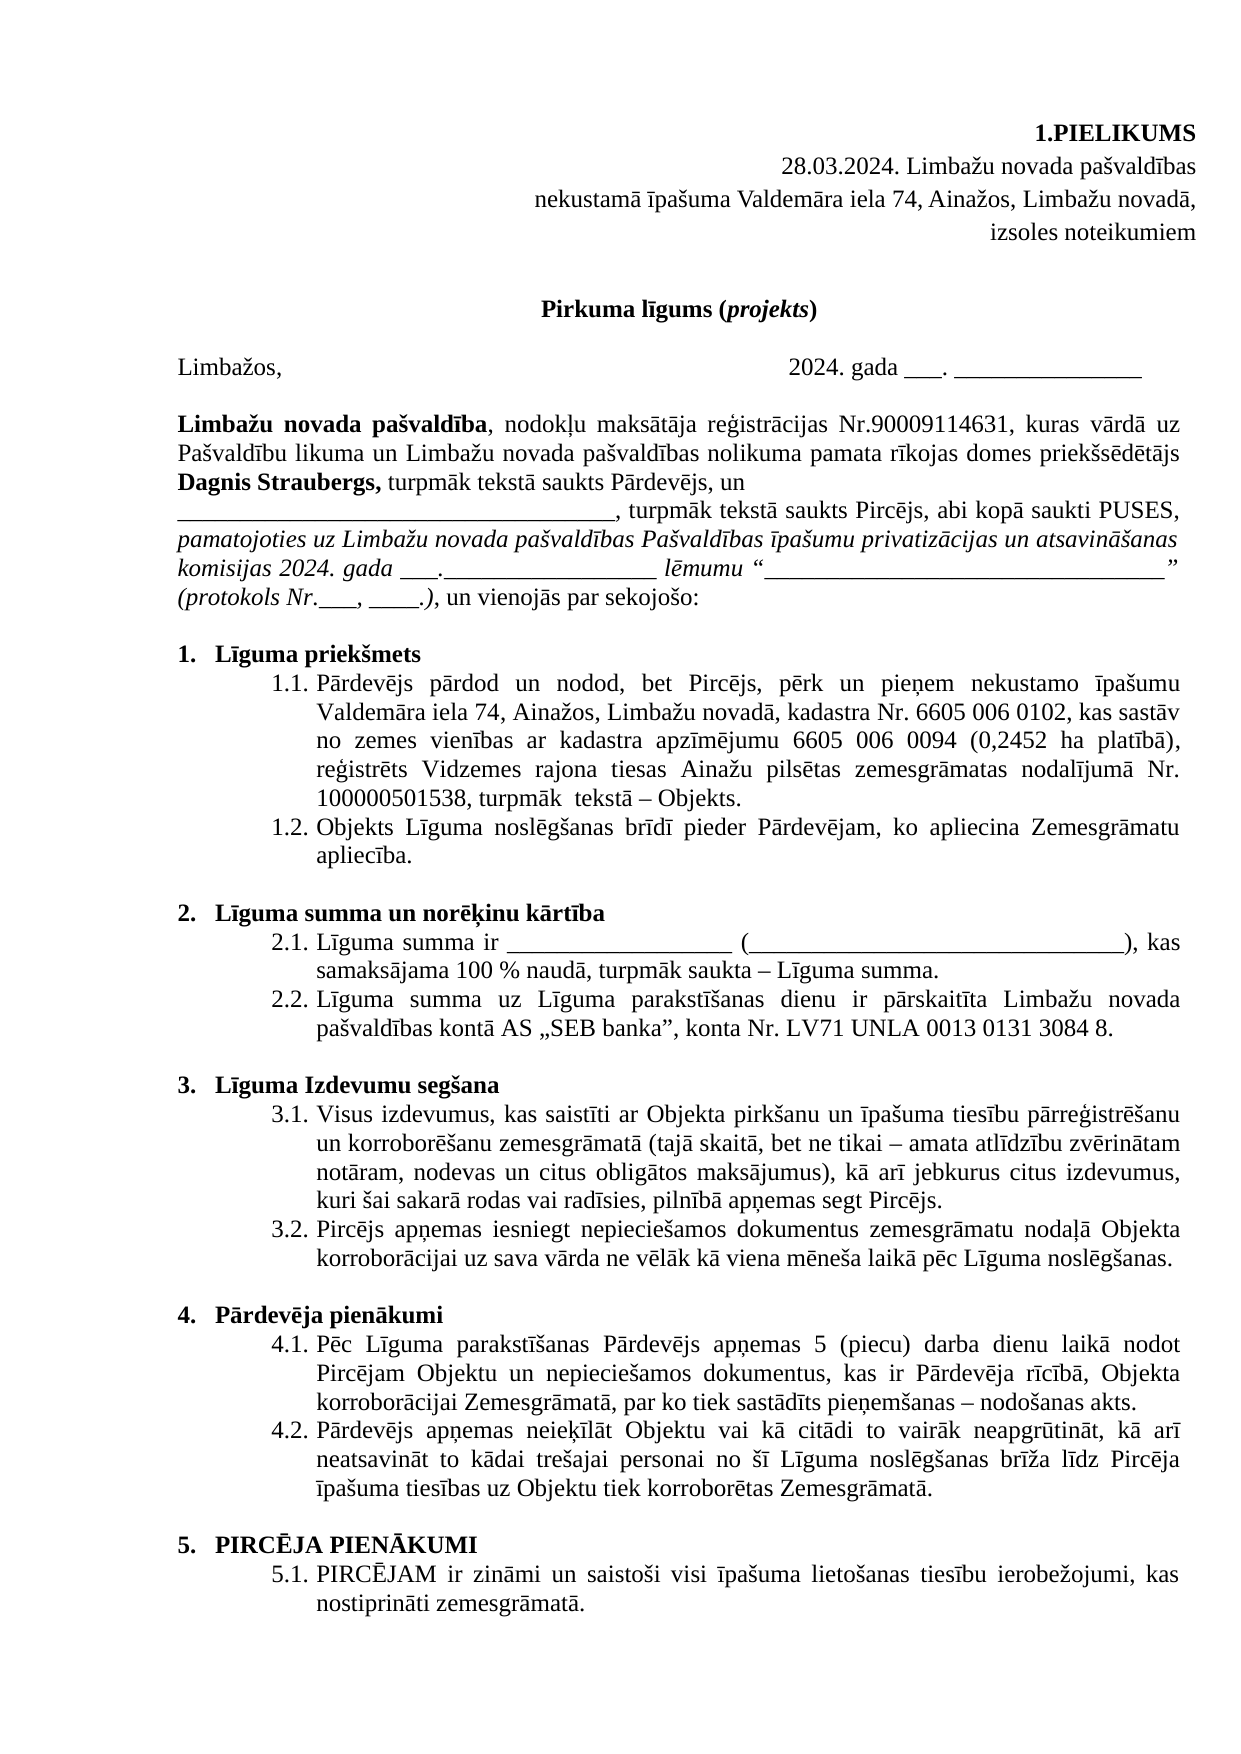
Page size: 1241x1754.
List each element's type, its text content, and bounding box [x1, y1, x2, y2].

text izsoles noteikumiem [177, 217, 1196, 246]
list Visus izdevumus, kas saistīti ar Objekta pirkšanu un īpašuma tiesību pārreģistrēšanu un korroborēšanu zemesgrāmatā (tajā skaitā, bet ne tikai – amata atlīdzību zvērinātam notāram, nodevas un citus obligātos maksājumus), kā arī jebkurus citus izdevumus, kuri šai sakarā rodas vai radīsies, pilnībā apņemas segt Pircējs. [271, 1099, 1181, 1214]
list Pircējs apņemas iesniegt nepieciešamos dokumentus zemesgrāmatu nodaļā Objekta korroborācijai uz sava vārda ne vēlāk kā viena mēneša laikā pēc Līguma noslēgšanas. [271, 1214, 1181, 1272]
text Limbažos, 2024. gada ___. _______________ [177, 352, 1181, 380]
list Līguma priekšmets [177, 639, 1181, 668]
list Pārdevēja pienākumi [177, 1300, 1181, 1329]
list Pēc Līguma parakstīšanas Pārdevējs apņemas 5 (piecu) darba dienu laikā nodot Pircējam Objektu un nepieciešamos dokumentus, kas ir Pārdevēja rīcībā, Objekta korroborācijai Zemesgrāmatā, par ko tiek sastādīts pieņemšanas – nodošanas akts. [271, 1329, 1181, 1415]
text Pirkuma līgums (projekts) [177, 294, 1181, 323]
list PIRCĒJA PIENĀKUMI [177, 1530, 1181, 1559]
list Pārdevējs pārdod un nodod, bet Pircējs, pērk un pieņem nekustamo īpašumu Valdemāra iela 74, Ainažos, Limbažu novadā, kadastra Nr. 6605 006 0102, kas sastāv no zemes vienības ar kadastra apzīmējumu 6605 006 0094 (0,2452 ha platībā), reģistrēts Vidzemes rajona tiesas Ainažu pilsētas zemesgrāmatas nodalījumā Nr. 100000501538, turpmāk tekstā – Objekts. [271, 668, 1181, 812]
text ___________________________________, turpmāk tekstā saukts Pircējs, abi kopā saukti PUSES, pamatojoties uz Limbažu novada pašvaldības Pašvaldības īpašumu privatizācijas un atsavināšanas komisijas 2024. gada ___._________________ lēmumu “________________________________” (protokols Nr.___, ____.), un vienojās par sekojošo: [177, 495, 1181, 610]
list Pārdevējs apņemas neieķīlāt Objektu vai kā citādi to vairāk neapgrūtināt, kā arī neatsavināt to kādai trešajai personai no šī Līguma noslēgšanas brīža līdz Pircēja īpašuma tiesības uz Objektu tiek korroborētas Zemesgrāmatā. [271, 1415, 1181, 1502]
list Līguma Izdevumu segšana [177, 1070, 1181, 1099]
text Limbažu novada pašvaldība, nodokļu maksātāja reģistrācijas Nr.90009114631, kuras vārdā uz Pašvaldību likuma un Limbažu novada pašvaldības nolikuma pamata rīkojas domes priekšsēdētājs Dagnis Straubergs, turpmāk tekstā saukts Pārdevējs, un [177, 409, 1181, 495]
list Līguma summa ir __________________ (______________________________), kas samaksājama 100 % naudā, turpmāk saukta – Līguma summa. [271, 927, 1181, 984]
list Līguma summa un norēķinu kārtība [177, 898, 1181, 927]
list Līguma summa uz Līguma parakstīšanas dienu ir pārskaitīta Limbažu novada pašvaldības kontā AS „SEB banka”, konta Nr. LV71 UNLA 0013 0131 3084 8. [271, 984, 1181, 1042]
list PIRCĒJAM ir zināmi un saistoši visi īpašuma lietošanas tiesību ierobežojumi, kas nostiprināti zemesgrāmatā. [271, 1559, 1181, 1617]
text 1.pielikums [177, 118, 1196, 147]
text nekustamā īpašuma Valdemāra iela 74, Ainažos, Limbažu novadā, [177, 184, 1196, 213]
list Objekts Līguma noslēgšanas brīdī pieder Pārdevējam, ko apliecina Zemesgrāmatu apliecība. [271, 812, 1181, 869]
text 28.03.2024. Limbažu novada pašvaldības [177, 151, 1196, 180]
